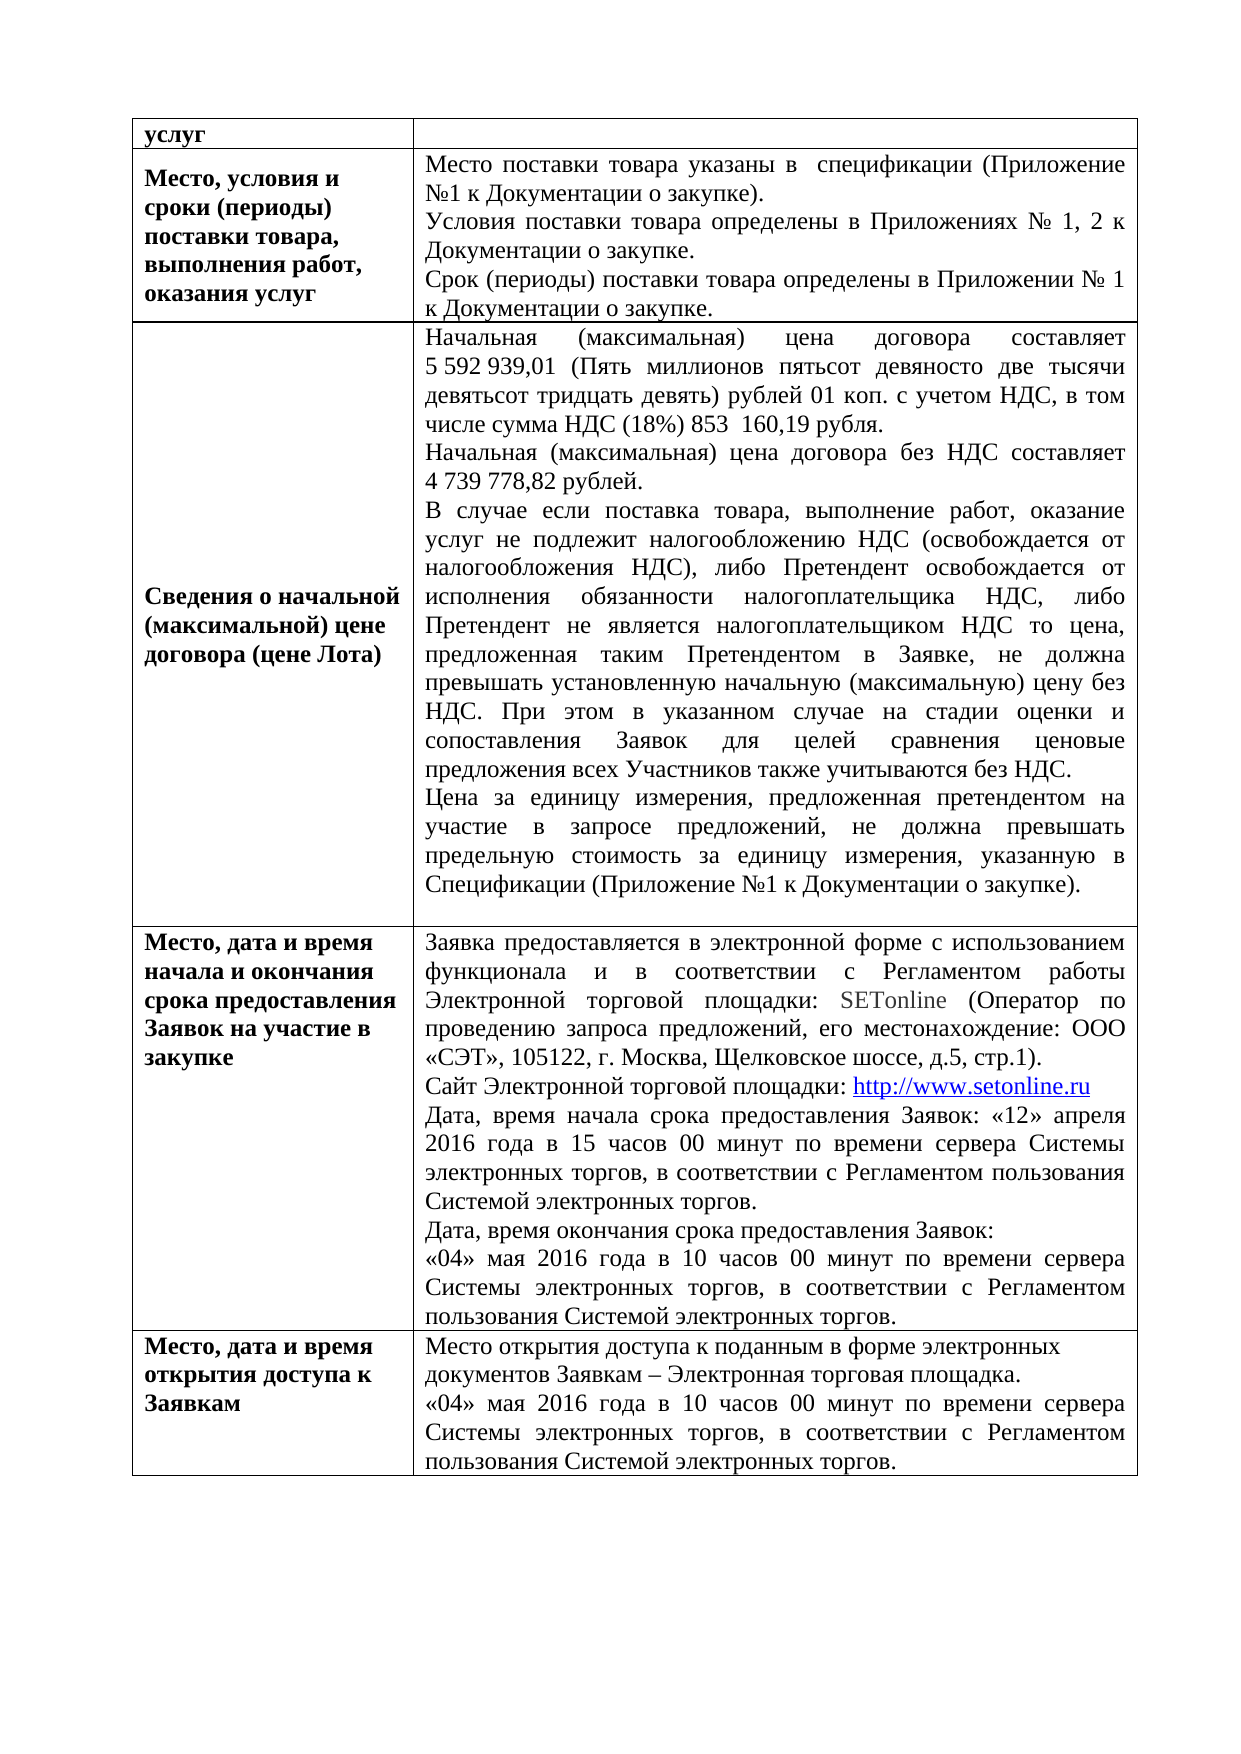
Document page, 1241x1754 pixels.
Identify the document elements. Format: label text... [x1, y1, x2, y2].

table_cell Начальная (максимальная) цена договора составляет 5 592 939,01 (Пять миллионов пятьсот девяносто две тысячи девятьсот тридцать девять) рублей 01 коп. с учетом НДС, в том числе сумма НДС (18%) 853 160,19 рубля. Начальная (максимальная) цена договора без НДС составляет 4 739 778,82 рублей. В случае если поставка товара, выполнение работ, оказание услуг не подлежит налогообложению НДС (освобождается от налогообложения НДС), либо Претендент освобождается от исполнения обязанности налогоплательщика НДС, либо Претендент не является налогоплательщиком НДС то цена, предложенная таким Претендентом в Заявке, не должна превышать установленную начальную (максимальную) цену без НДС. При этом в указанном случае на стадии оценки и сопоставления Заявок для целей сравнения ценовые предложения всех Участников также учитываются без НДС. Цена за единицу измерения, предложенная претендентом на участие в запросе предложений, не должна превышать предельную стоимость за единицу измерения, указанную в Спецификации (Приложение №1 к Документации о закупке). [414, 323, 1137, 926]
table_cell Место открытия доступа к поданным в форме электронных документов Заявкам – Электронная торговая площадка. «04» мая 2016 года в 10 часов 00 минут по времени сервера Системы электронных торгов, в соответствии с Регламентом пользования Системой электронных торгов. [414, 1331, 1137, 1474]
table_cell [133, 119, 413, 148]
table_cell Место поставки товара указаны в спецификации (Приложение №1 к Документации о закупке). Условия поставки товара определены в Приложениях № 1, 2 к Документации о закупке. Срок (периоды) поставки товара определены в Приложении № 1 к Документации о закупке. [414, 149, 1137, 321]
table_cell Место, дата и время открытия доступа к Заявкам [133, 1331, 413, 1474]
table_cell Место, условия и сроки (периоды) поставки товара, выполнения работ, оказания услуг [133, 149, 413, 321]
table_cell Сведения о начальной (максимальной) цене договора (цене Лота) [133, 323, 413, 926]
table_cell Место, дата и время начала и окончания срока предоставления Заявок на участие в закупке [133, 927, 413, 1330]
table_cell Заявка предоставляется в электронной форме с использованием функционала и в соответствии с Регламентом работы Электронной торговой площадки: SETonline (Оператор по проведению запроса предложений, его местонахождение: ООО «СЭТ», . Москва, Щелковское шоссе, д.5, стр.1). Сайт Электронной торговой площадки: http://www.setonline.ru Дата, время начала срока предоставления Заявок: «12» апреля 2016 года в 15 часов 00 минут по времени сервера Системы электронных торгов, в соответствии с Регламентом пользования Системой электронных торгов. Дата, время окончания срока предоставления Заявок: «04» мая 2016 года в 10 часов 00 минут по времени сервера Системы электронных торгов, в соответствии с Регламентом пользования Системой электронных торгов. [414, 927, 1137, 1330]
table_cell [414, 119, 1137, 148]
